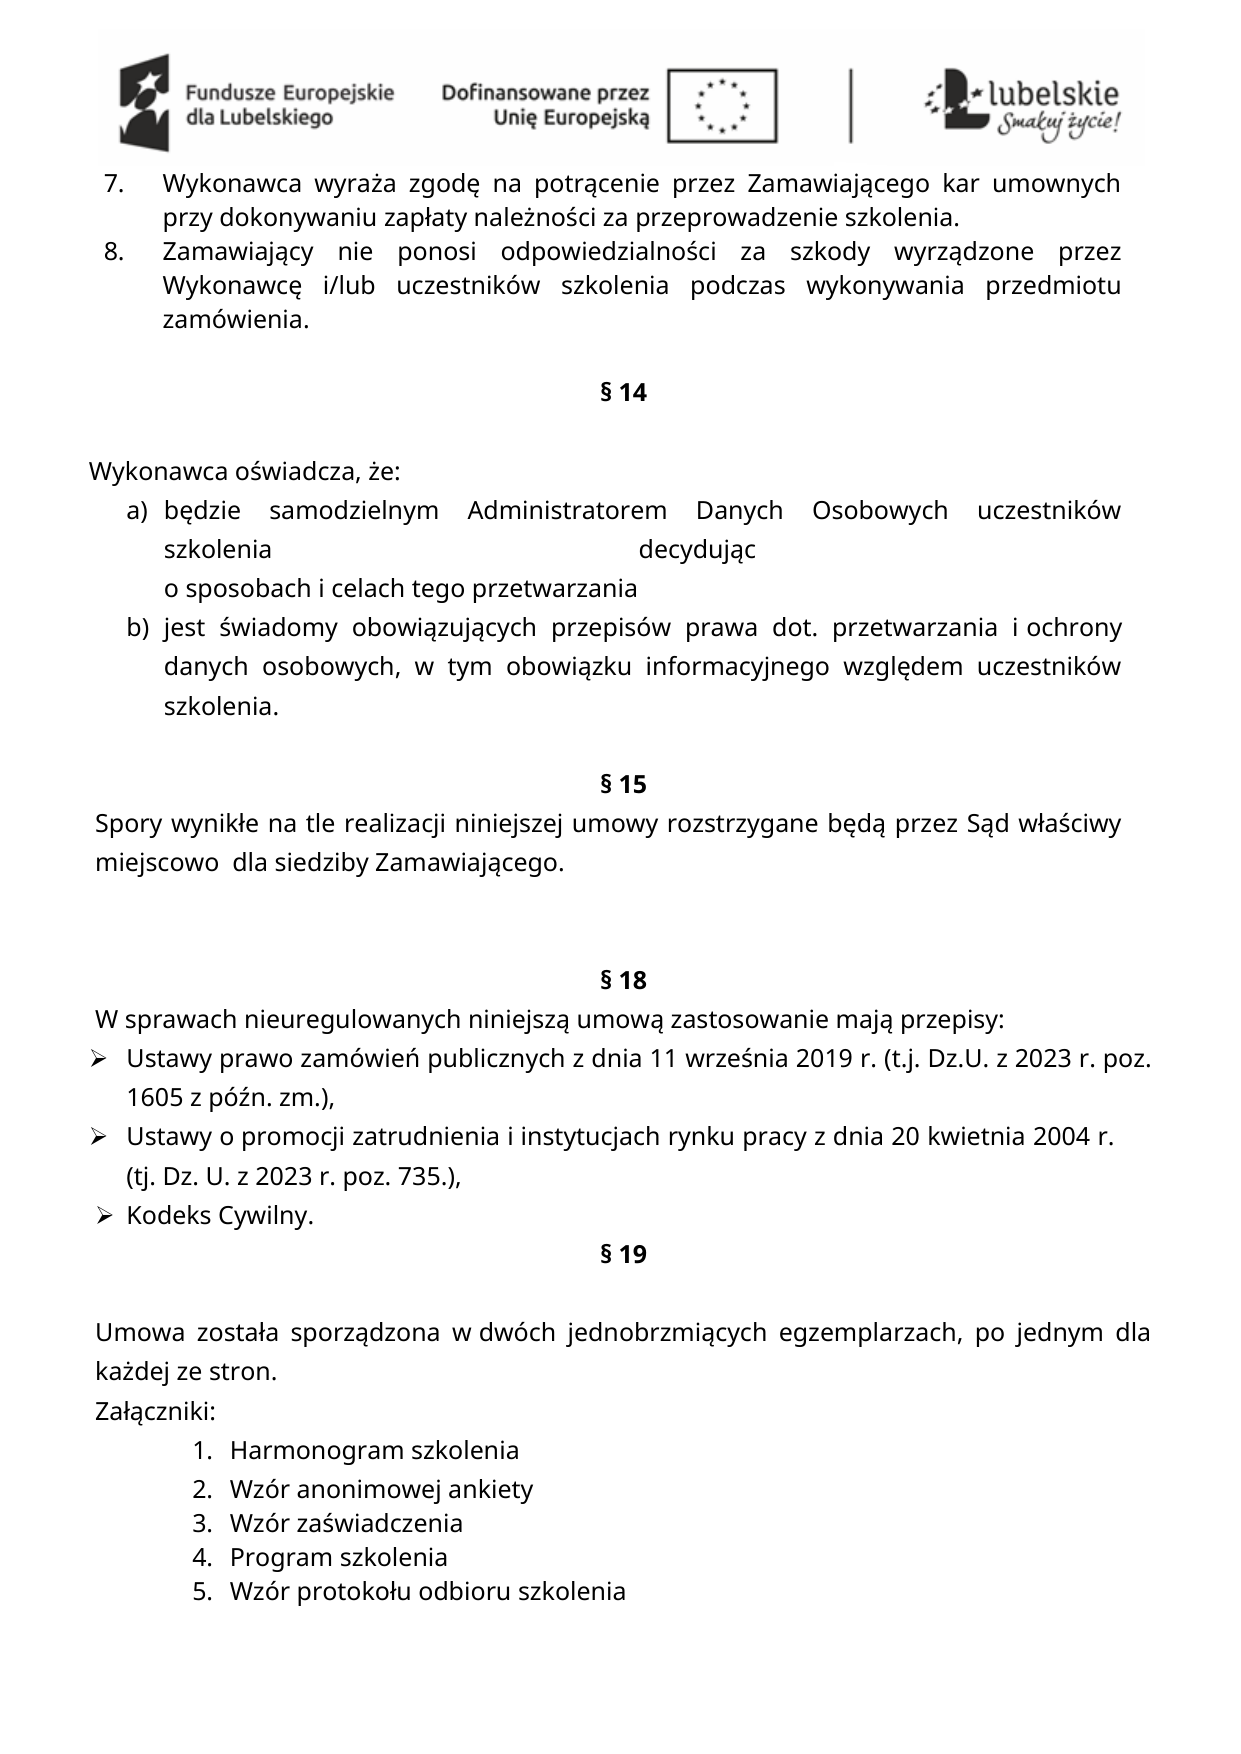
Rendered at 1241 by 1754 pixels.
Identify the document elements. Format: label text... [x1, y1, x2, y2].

text W sprawach nieuregulowanych niniejszą umową zastosowanie mają przepisy: [95, 1002, 1152, 1036]
text § 18 [95, 962, 1152, 996]
list Harmonogram szkolenia [192, 1432, 1152, 1466]
text Wykonawca oświadcza, że: [89, 453, 1122, 487]
text 8. Zamawiający nie ponosi odpowiedzialności za szkody wyrządzone przez Wykonawcę i/lub uczestników szkolenia podczas wykonywania przedmiotu zamówienia. [103, 233, 1122, 336]
text Spory wynikłe na tle realizacji niniejszej umowy rozstrzygane będą przez Sąd właściwy miejscowo dla siedziby Zamawiającego. [95, 806, 1122, 879]
text § 19 [95, 1237, 1152, 1271]
text § 14 [95, 375, 1152, 409]
picture [94, 29, 1146, 166]
list Kodeks Cywilny. [95, 1197, 1152, 1231]
list Ustawy prawo zamówień publicznych z dnia 11 września 2019 r. (t.j. Dz.U. z 2023 r. poz. 1605 z późn. zm.), [89, 1041, 1152, 1114]
list Wzór anonimowej ankiety [192, 1472, 1152, 1506]
text § 15 [95, 767, 1152, 801]
text Umowa została sporządzona w dwóch jednobrzmiących egzemplarzach, po jednym dla każdej ze stron. [95, 1315, 1152, 1388]
list Ustawy o promocji zatrudnienia i instytucjach rynku pracy z dnia 20 kwietnia 2004 r. (tj. Dz. U. z 2023 r. poz. 735.), [89, 1119, 1122, 1192]
list Wzór zaświadczenia [192, 1506, 1152, 1540]
text Załączniki: [95, 1393, 1152, 1427]
text 7. Wykonawca wyraża zgodę na potrącenie przez Zamawiającego kar umownych przy dokonywaniu zapłaty należności za przeprowadzenie szkolenia. [103, 166, 1122, 233]
list będzie samodzielnym Administratorem Danych Osobowych uczestników szkolenia decydując o sposobach i celach tego przetwarzania [126, 492, 1122, 605]
list Program szkolenia [192, 1540, 1152, 1574]
list jest świadomy obowiązujących przepisów prawa dot. przetwarzania i ochrony danych osobowych, w tym obowiązku informacyjnego względem uczestników szkolenia. [126, 610, 1122, 722]
list Wzór protokołu odbioru szkolenia [192, 1574, 1152, 1608]
